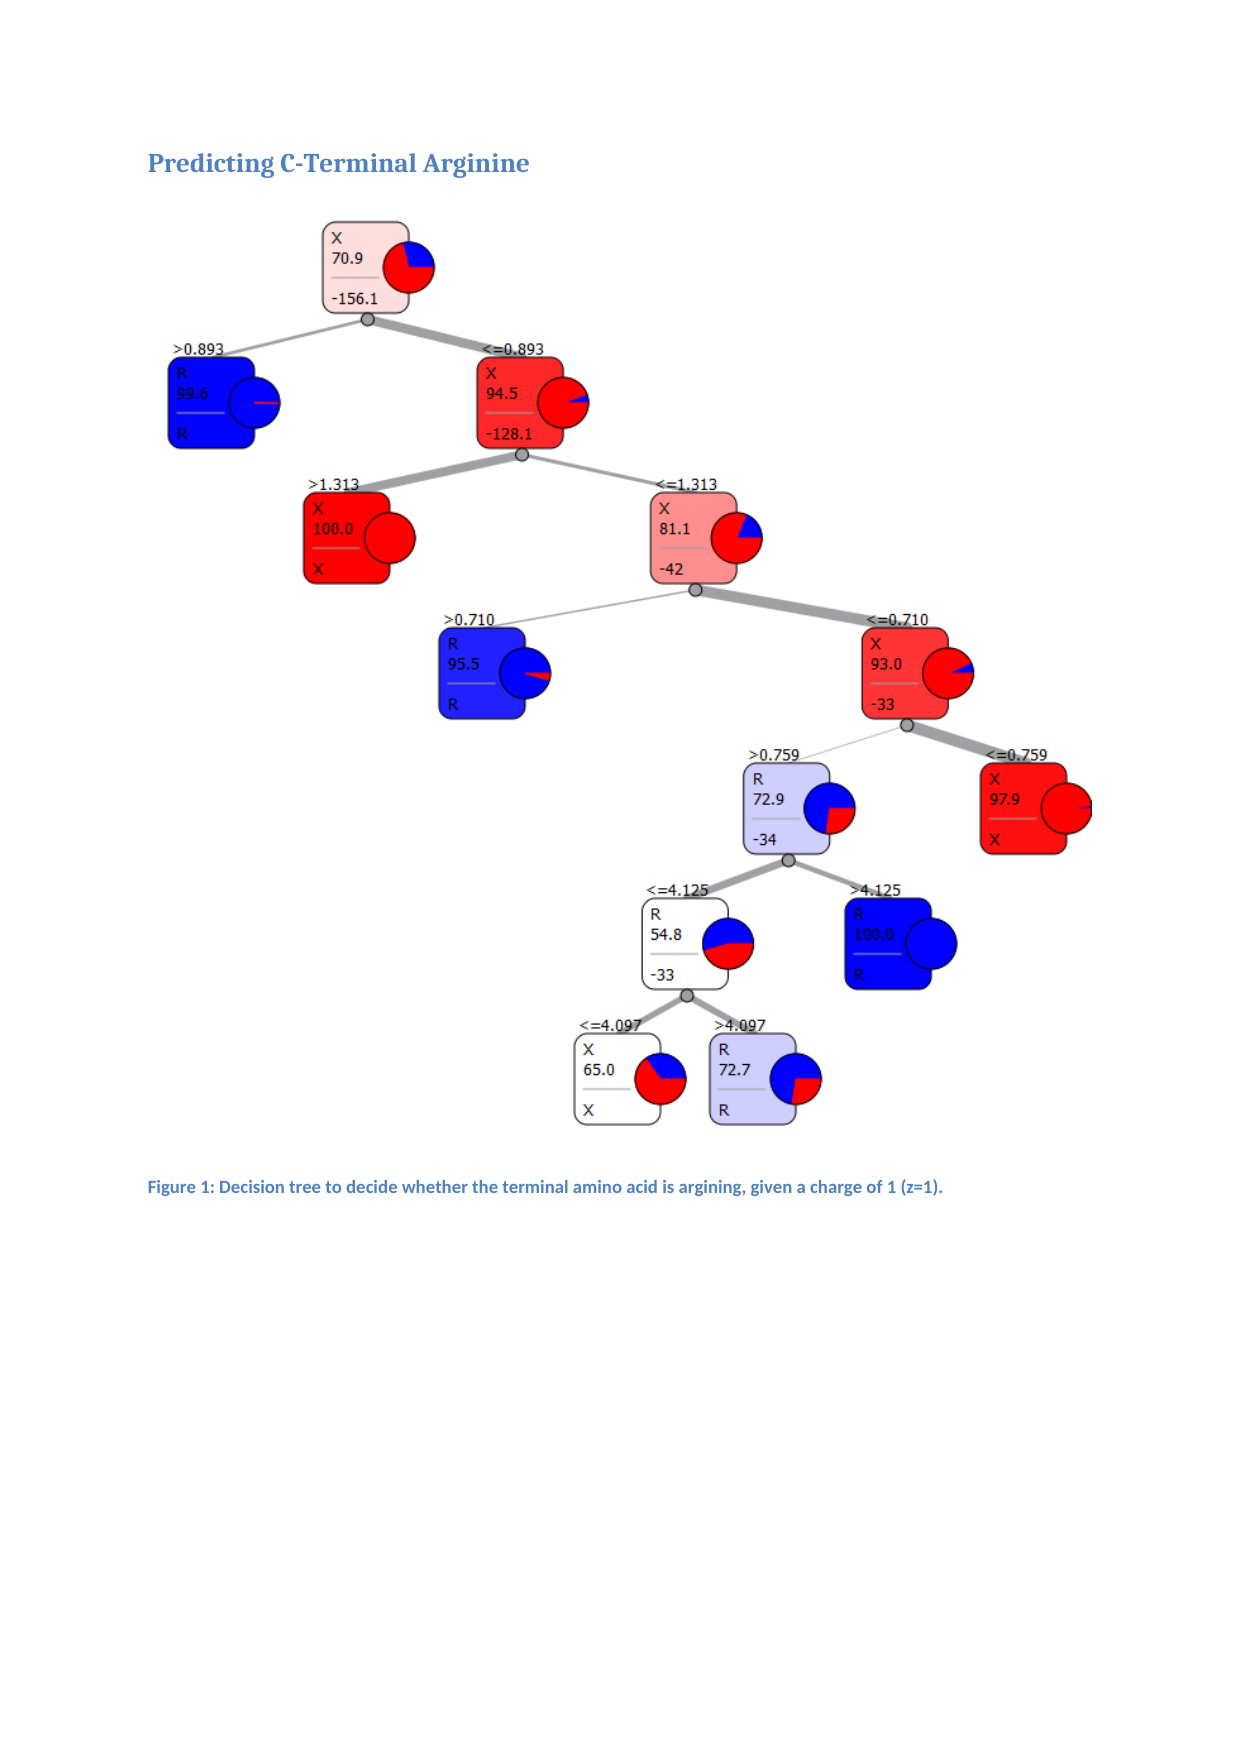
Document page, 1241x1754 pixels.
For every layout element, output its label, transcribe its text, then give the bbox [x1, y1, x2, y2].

subtitle Predicting C-Terminal Arginine [148, 148, 1093, 179]
text Figure 1: Decision tree to decide whether the terminal amino acid is argining, given a charge of 1 (z=1). [148, 1175, 1093, 1198]
picture [147, 183, 1092, 1150]
